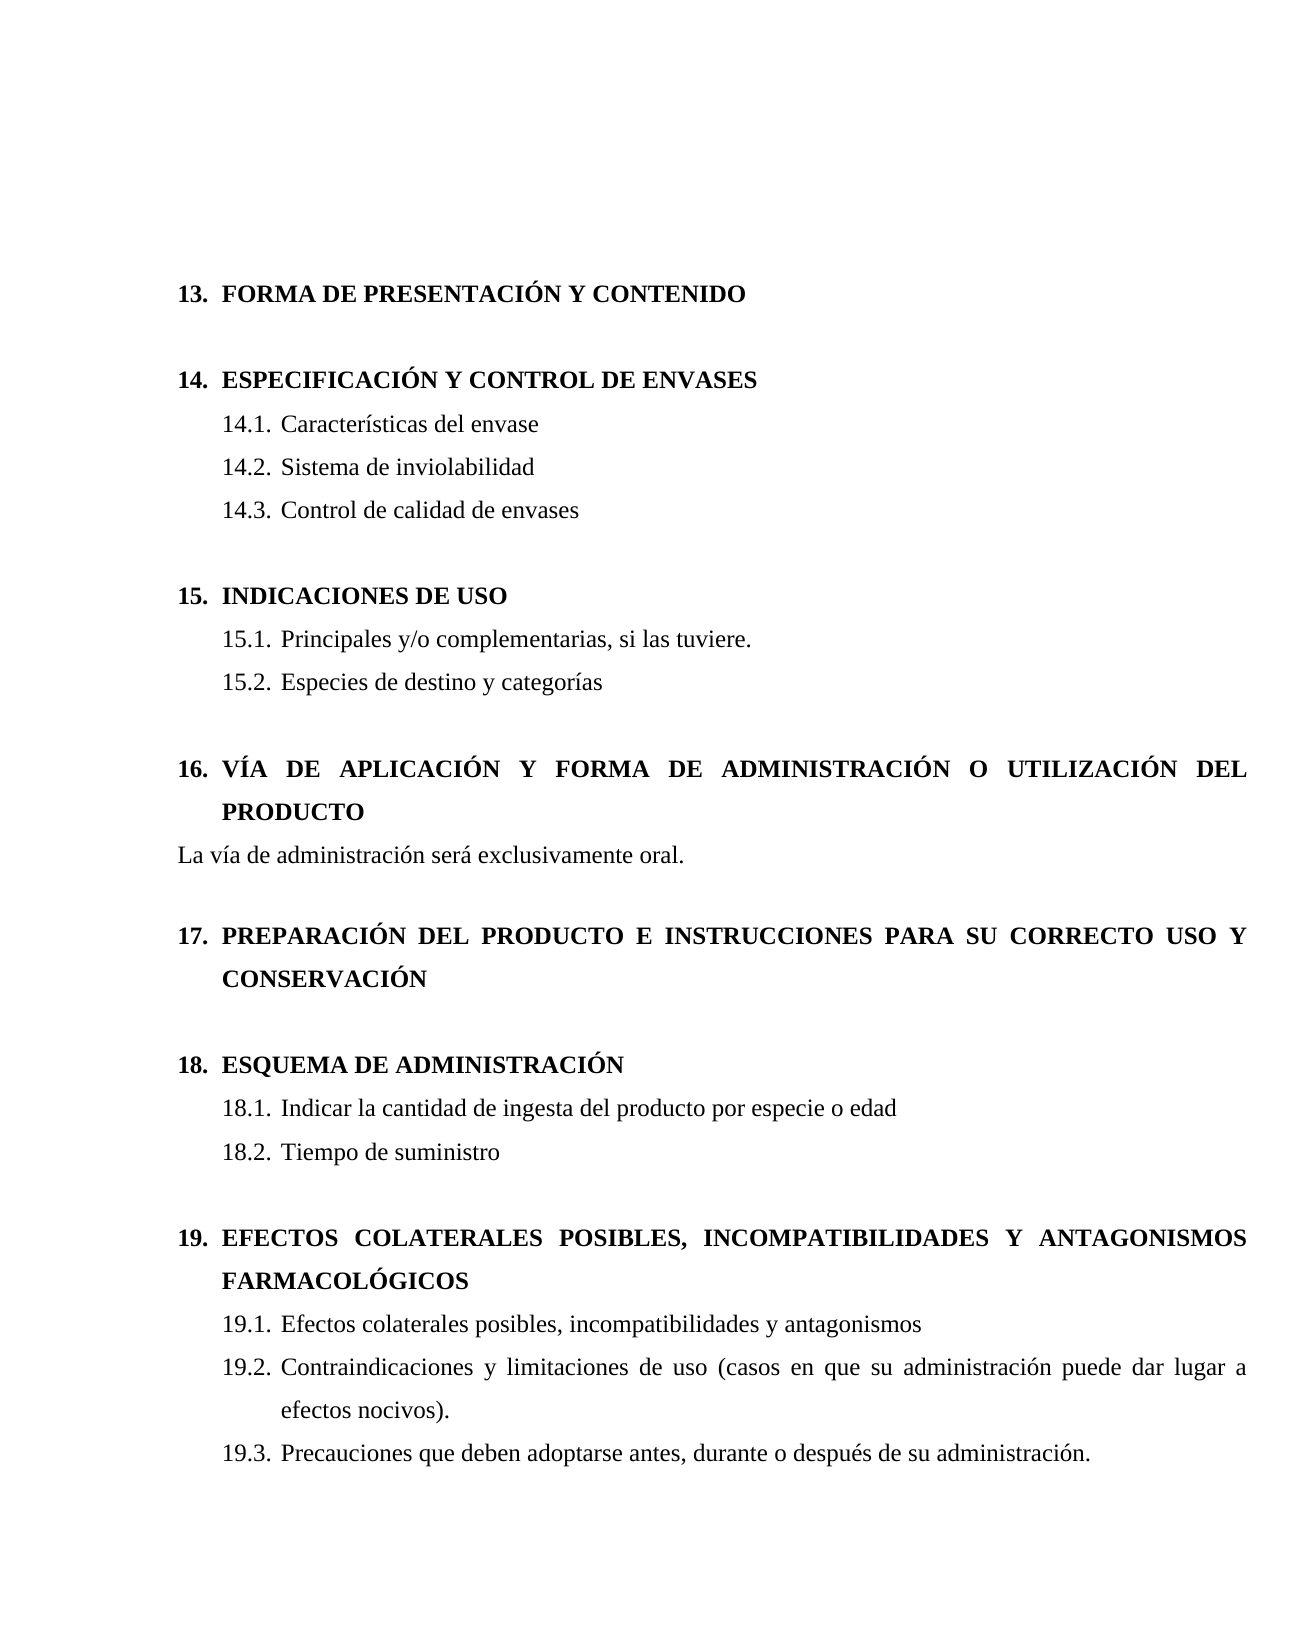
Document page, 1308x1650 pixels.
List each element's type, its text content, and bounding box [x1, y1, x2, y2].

list Precauciones que deben adoptarse antes, durante o después de su administración. [222, 1438, 1248, 1467]
list ESPECIFICACIÓN Y CONTROL DE ENVASES [177, 366, 1248, 394]
list Sistema de inviolabilidad [222, 452, 1248, 481]
list Efectos colaterales posibles, incompatibilidades y antagonismos [222, 1309, 1248, 1338]
list Indicar la cantidad de ingesta del producto por especie o edad [222, 1093, 1248, 1122]
text La vía de administración será exclusivamente oral. [177, 840, 1248, 869]
list ESQUEMA DE ADMINISTRACIÓN [177, 1050, 1248, 1079]
list EFECTOS COLATERALES POSIBLES, INCOMPATIBILIDADES Y ANTAGONISMOS FARMACOLÓGICOS [177, 1223, 1248, 1295]
list Especies de destino y categorías [222, 667, 1248, 696]
list Tiempo de suministro [222, 1137, 1248, 1165]
list PREPARACIÓN DEL PRODUCTO E INSTRUCCIONES PARA SU CORRECTO USO Y CONSERVACIÓN [177, 921, 1248, 993]
list Principales y/o complementarias, si las tuviere. [222, 624, 1248, 653]
list VÍA DE APLICACIÓN Y FORMA DE ADMINISTRACIÓN O UTILIZACIÓN DEL PRODUCTO [177, 754, 1248, 826]
list Control de calidad de envases [222, 495, 1248, 524]
list FORMA DE PRESENTACIÓN Y CONTENIDO [177, 279, 1248, 308]
list Contraindicaciones y limitaciones de uso (casos en que su administración puede dar lugar a efectos nocivos). [222, 1352, 1248, 1424]
list Características del envase [222, 409, 1248, 437]
list INDICACIONES DE USO [177, 581, 1248, 610]
